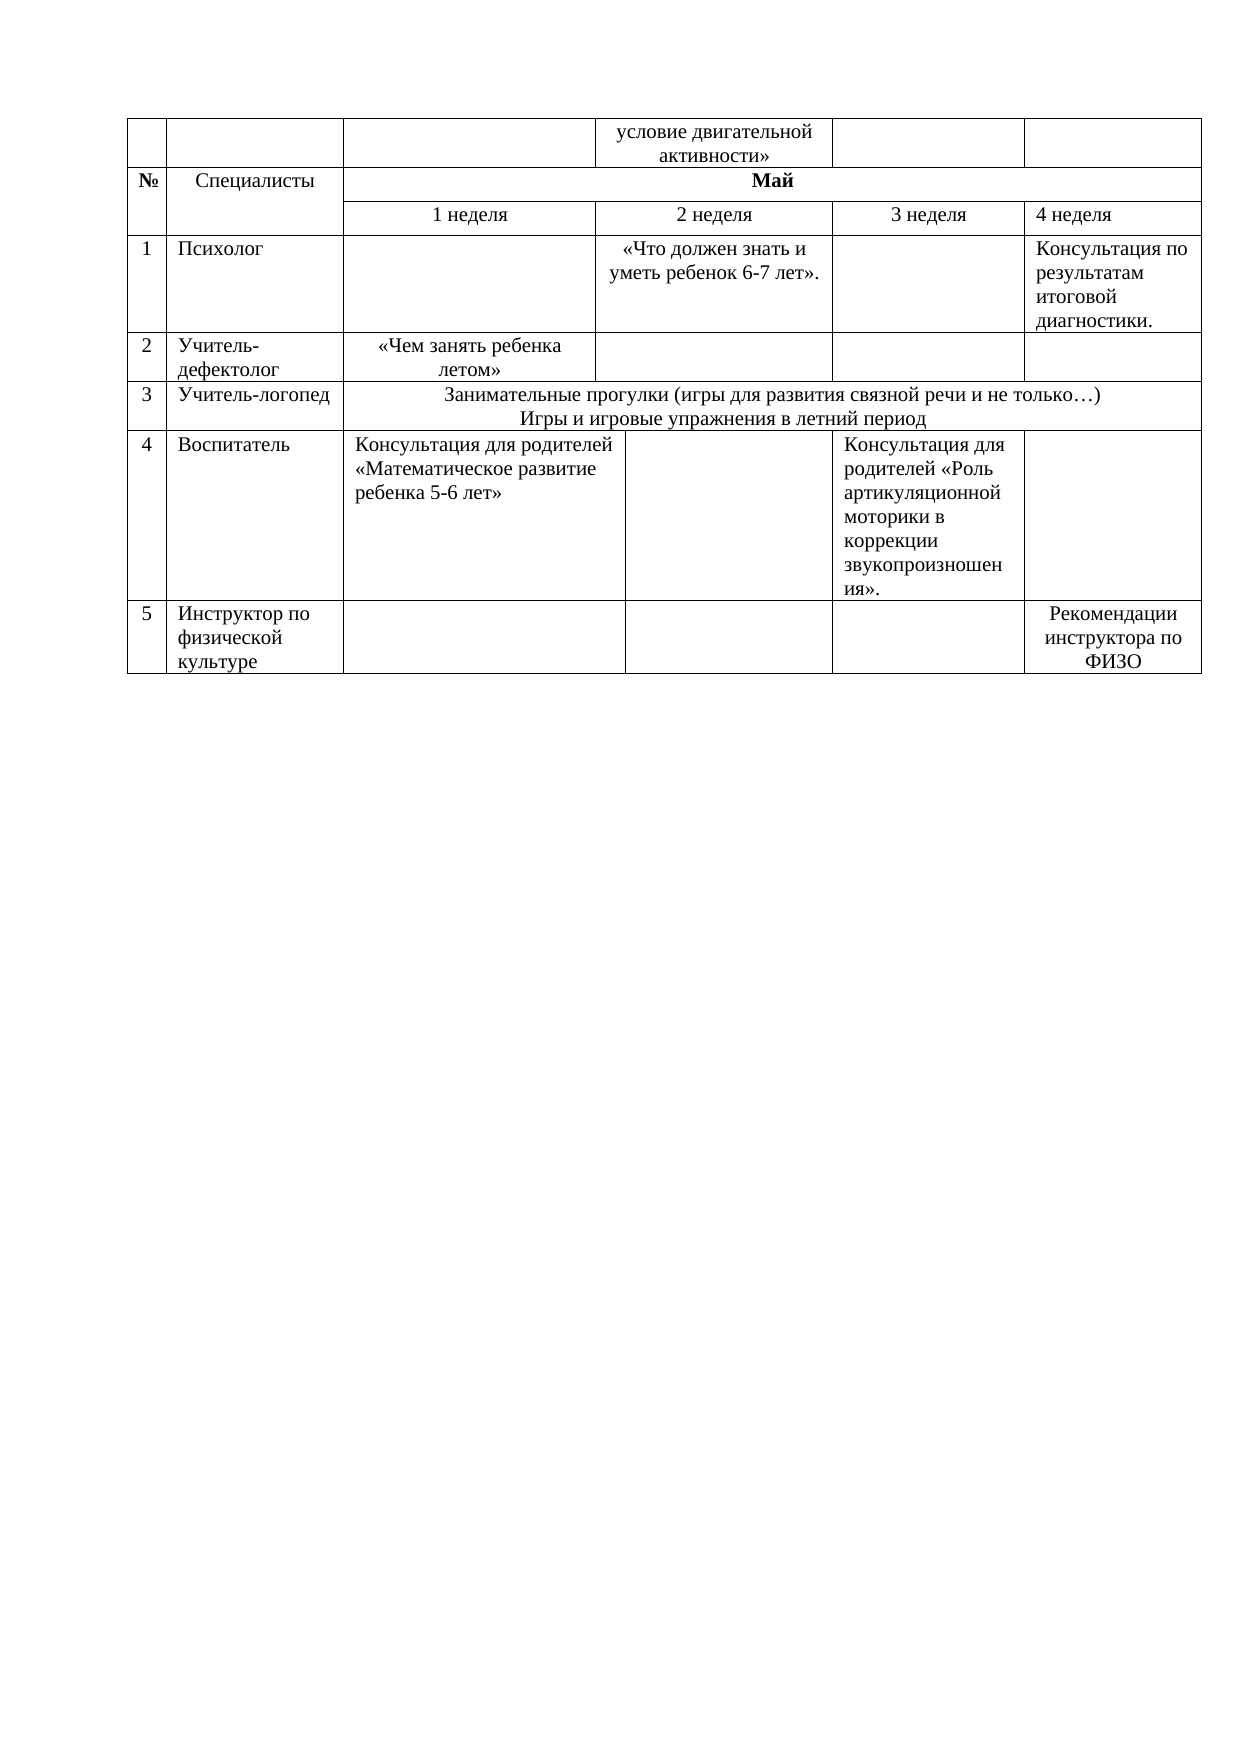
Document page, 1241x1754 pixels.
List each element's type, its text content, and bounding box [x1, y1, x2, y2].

table_cell [344, 236, 595, 332]
table_cell [596, 333, 832, 381]
table_cell [1025, 119, 1201, 167]
table_cell 2 [128, 333, 166, 381]
table_cell № [128, 168, 166, 235]
table_cell 5 [128, 119, 166, 167]
table_cell 5 [128, 601, 166, 673]
table_cell 3 неделя [833, 202, 1024, 235]
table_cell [596, 119, 832, 167]
table_cell 3 [128, 382, 166, 430]
table_cell [833, 333, 1024, 381]
table_cell Учитель-логопед [167, 382, 343, 430]
table_cell Воспитатель [167, 431, 343, 600]
table_cell Консультация по результатам итоговой диагностики. [1025, 236, 1201, 332]
table_cell [833, 119, 1024, 167]
table_cell Учитель-дефектолог [167, 333, 343, 381]
table_cell Психолог [167, 236, 343, 332]
table_cell [833, 236, 1024, 332]
table_cell [344, 119, 595, 167]
table_cell [344, 601, 625, 673]
table_cell [1025, 431, 1201, 600]
table_cell «Что должен знать и уметь ребенок 6-7 лет». [596, 236, 832, 332]
table_cell Консультация для родителей «Математическое развитие ребенка 5-6 лет» [344, 431, 625, 600]
table_cell Май [344, 168, 1201, 201]
table_cell [626, 431, 832, 600]
table_cell 4 [128, 431, 166, 600]
table_cell [626, 601, 832, 673]
table_cell Рекомендации инструктора по ФИЗО [1025, 601, 1201, 673]
table_cell Занимательные прогулки (игры для развития связной речи и не только…) Игры и игровые упражнения в летний период [344, 382, 1201, 430]
table_cell 4 неделя [1025, 202, 1201, 235]
table_cell Специалисты [167, 168, 343, 235]
table_cell Инструктор по физической культуре [167, 601, 343, 673]
table_cell [1025, 333, 1201, 381]
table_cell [167, 119, 343, 167]
table_cell 1 неделя [344, 202, 595, 235]
table_cell 1 [128, 236, 166, 332]
table_cell [833, 601, 1024, 673]
table_cell «Чем занять ребенка летом» [344, 333, 595, 381]
table_cell 2 неделя [596, 202, 832, 235]
